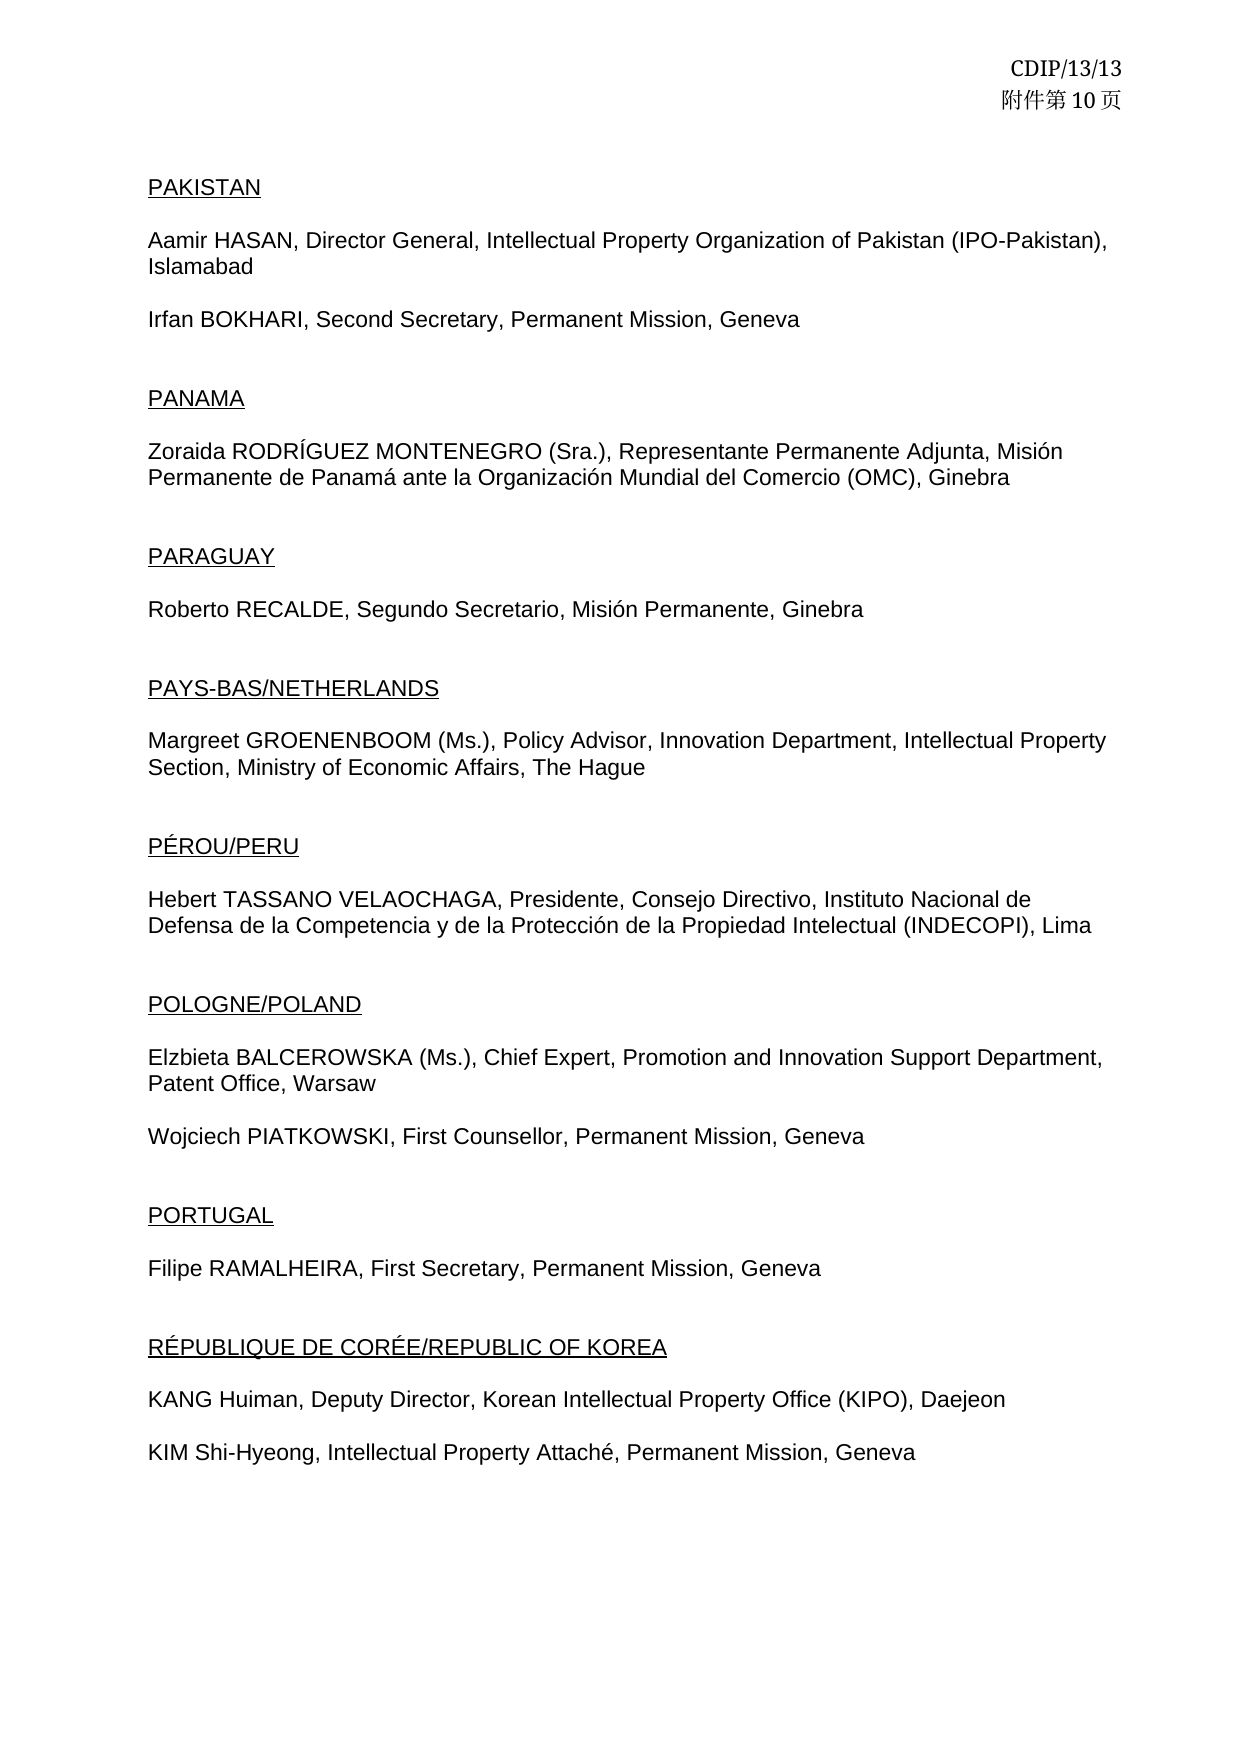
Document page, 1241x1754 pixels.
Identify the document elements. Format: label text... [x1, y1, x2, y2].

text Hebert TASSANO VELAOCHAGA, Presidente, Consejo Directivo, Instituto Nacional de Defensa de la Competencia y de la Protección de la Propiedad Intelectual (INDECOPI), Lima [148, 886, 1122, 938]
text Filipe RAMALHEIRA, First Secretary, Permanent Mission, Geneva [148, 1254, 1122, 1281]
text Elzbieta BALCEROWSKA (Ms.), Chief Expert, Promotion and Innovation Support Department, Patent Office, Warsaw [148, 1044, 1122, 1096]
text POLOGNE/POLAND [148, 991, 1122, 1017]
text Margreet GROENENBOOM (Ms.), Policy Advisor, Innovation Department, Intellectual Property Section, Ministry of Economic Affairs, The Hague [148, 727, 1122, 780]
text PORTUGAL [148, 1202, 1122, 1228]
text PÉROU/PERU [148, 833, 1122, 859]
text PARAGUAY [148, 543, 1122, 569]
text Aamir HASAN, Director General, Intellectual Property Organization of Pakistan (IPO-Pakistan), Islamabad [148, 227, 1122, 279]
text Zoraida RODRÍGUEZ MONTENEGRO (Sra.), Representante Permanente Adjunta, Misión Permanente de Panamá ante la Organización Mundial del Comercio (OMC), Ginebra [148, 438, 1122, 490]
text RÉPUBLIQUE DE CORÉE/REPUBLIC OF KOREA [148, 1334, 1122, 1360]
text KIM Shi-Hyeong, Intellectual Property Attaché, Permanent Mission, Geneva [148, 1439, 1122, 1465]
text PANAMA [148, 385, 1122, 411]
text Wojciech PIATKOWSKI, First Counsellor, Permanent Mission, Geneva [148, 1123, 1122, 1149]
text Roberto RECALDE, Segundo Secretario, Misión Permanente, Ginebra [148, 596, 1122, 622]
text PAKISTAN [148, 174, 1122, 200]
text Irfan BOKHARI, Second Secretary, Permanent Mission, Geneva [148, 306, 1122, 332]
text PAYS-BAS/NETHERLANDS [148, 675, 1122, 701]
text KANG Huiman, Deputy Director, Korean Intellectual Property Office (KIPO), Daejeon [148, 1386, 1122, 1413]
